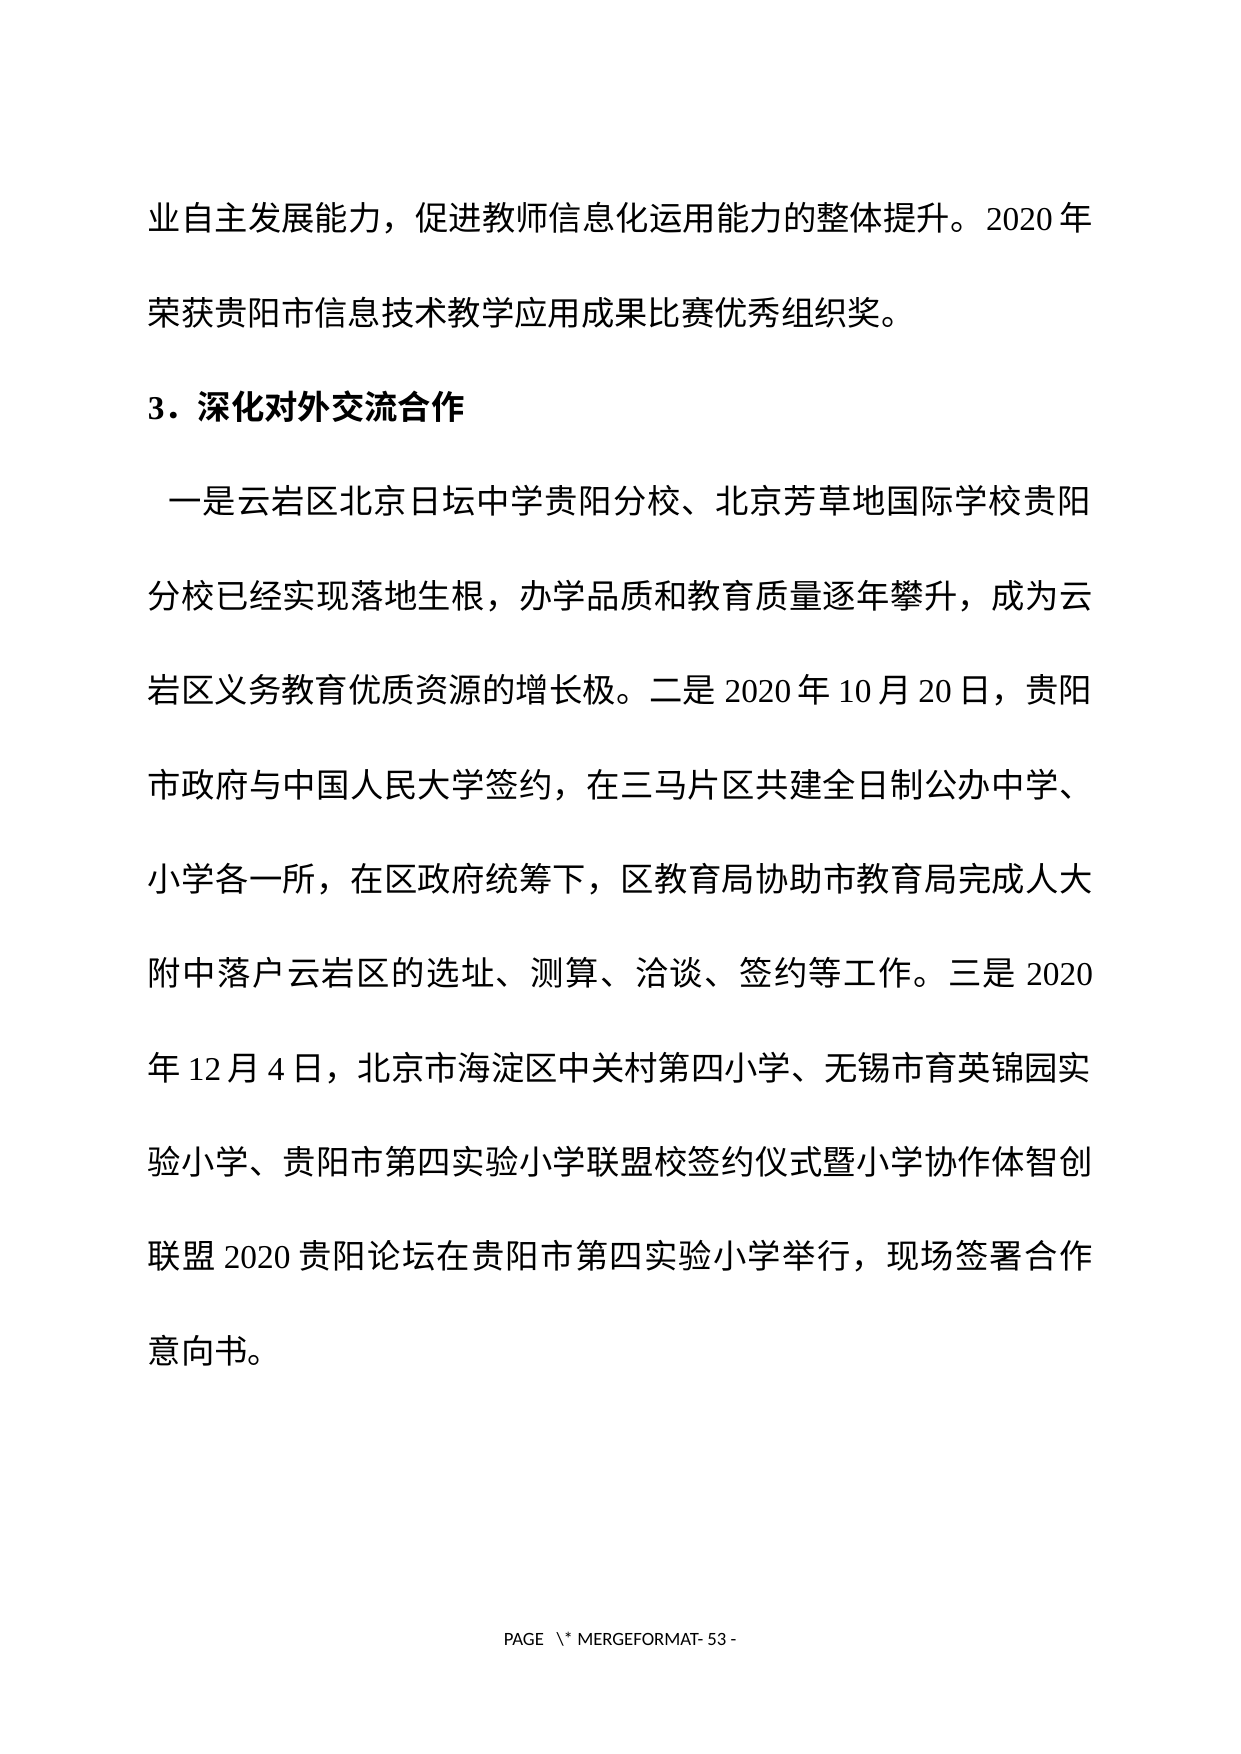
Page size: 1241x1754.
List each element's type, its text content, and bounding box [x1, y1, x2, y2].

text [148, 169, 1093, 358]
list 3．深化对外交流合作 [148, 358, 1093, 452]
text 一是云岩区北京日坛中学贵阳分校、北京芳草地国际学校贵阳分校已经实现落地生根，办学品质和教育质量逐年攀升，成为云岩区义务教育优质资源的增长极。二是2020年10月20日，贵阳市政府与中国人民大学签约，在三马片区共建全日制公办中学、小学各一所，在区政府统筹下，区教育局协助市教育局完成人大附中落户云岩区的选址、测算、洽谈、签约等工作。三是2020年12月4日，北京市海淀区中关村第四小学、无锡市育英锦园实验小学、贵阳市第四实验小学联盟校签约仪式暨小学协作体智创联盟2020贵阳论坛在贵阳市第四实验小学举行，现场签署合作意向书。 [148, 452, 1093, 1396]
